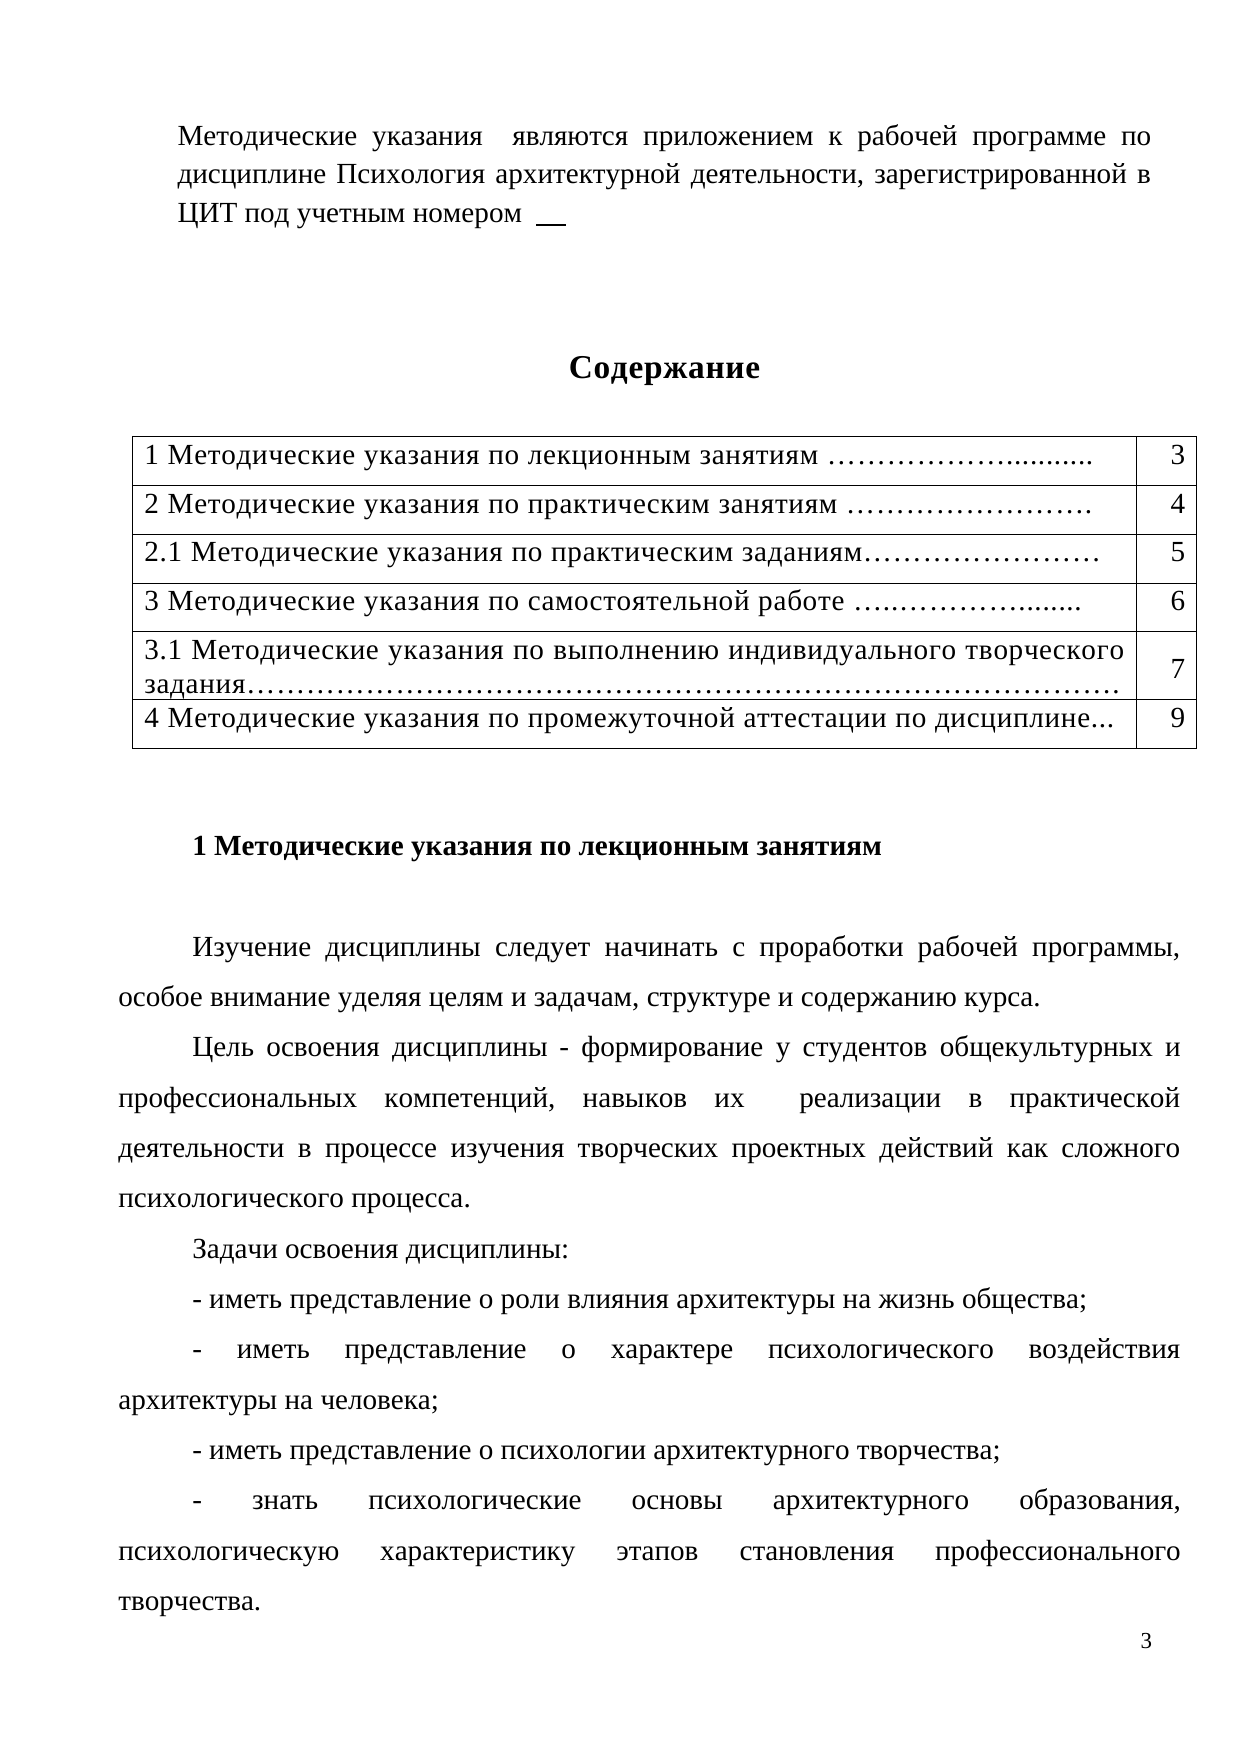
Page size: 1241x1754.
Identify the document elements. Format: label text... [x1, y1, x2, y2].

table_cell 2 Методические указания по практическим занятиям ……………………. [133, 486, 1136, 533]
text Содержание [177, 347, 1152, 386]
table_cell 4 Методические указания по промежуточной аттестации по дисциплине... [133, 700, 1136, 748]
text Цель освоения дисциплины - формирование у студентов общекультурных и профессиональных компетенций, навыков их реализации в практической деятельности в процессе изучения творческих проектных действий как сложного психологического процесса. [118, 1029, 1181, 1214]
table_header 1 Методические указания по лекционным занятиям ………………........... [133, 437, 1136, 485]
table_header 3 [1137, 437, 1196, 485]
text - иметь представление о психологии архитектурного творчества; [118, 1432, 1181, 1466]
table_cell 4 [1137, 486, 1196, 533]
text - знать психологические основы архитектурного образования, психологическую характеристику этапов становления профессионального творчества. [118, 1482, 1181, 1617]
text - иметь представление о характере психологического воздействия архитектуры на человека; [118, 1331, 1181, 1415]
text - иметь представление о роли влияния архитектуры на жизнь общества; [118, 1281, 1181, 1315]
text Методические указания являются приложением к рабочей программе по дисциплине Психология архитектурной деятельности, зарегистрированной в ЦИТ под учетным номером [177, 118, 1152, 229]
table_cell 3 Методические указания по самостоятельной работе …..…………........ [133, 584, 1136, 631]
text 1 Методические указания по лекционным занятиям [118, 828, 1181, 862]
text Задачи освоения дисциплины: [118, 1231, 1181, 1264]
table_cell 6 [1137, 584, 1196, 631]
table_cell 3.1 Методические указания по выполнению индивидуального творческого задания……………………………………………………………………………. [133, 632, 1136, 699]
table_cell 9 [1137, 700, 1196, 748]
table_cell 7 [1137, 632, 1196, 699]
table_cell 5 [1137, 535, 1196, 582]
text Изучение дисциплины следует начинать с проработки рабочей программы, особое внимание уделяя целям и задачам, структуре и содержанию курса. [118, 929, 1181, 1013]
table_cell 2.1 Методические указания по практическим заданиям…………………… [133, 535, 1136, 582]
